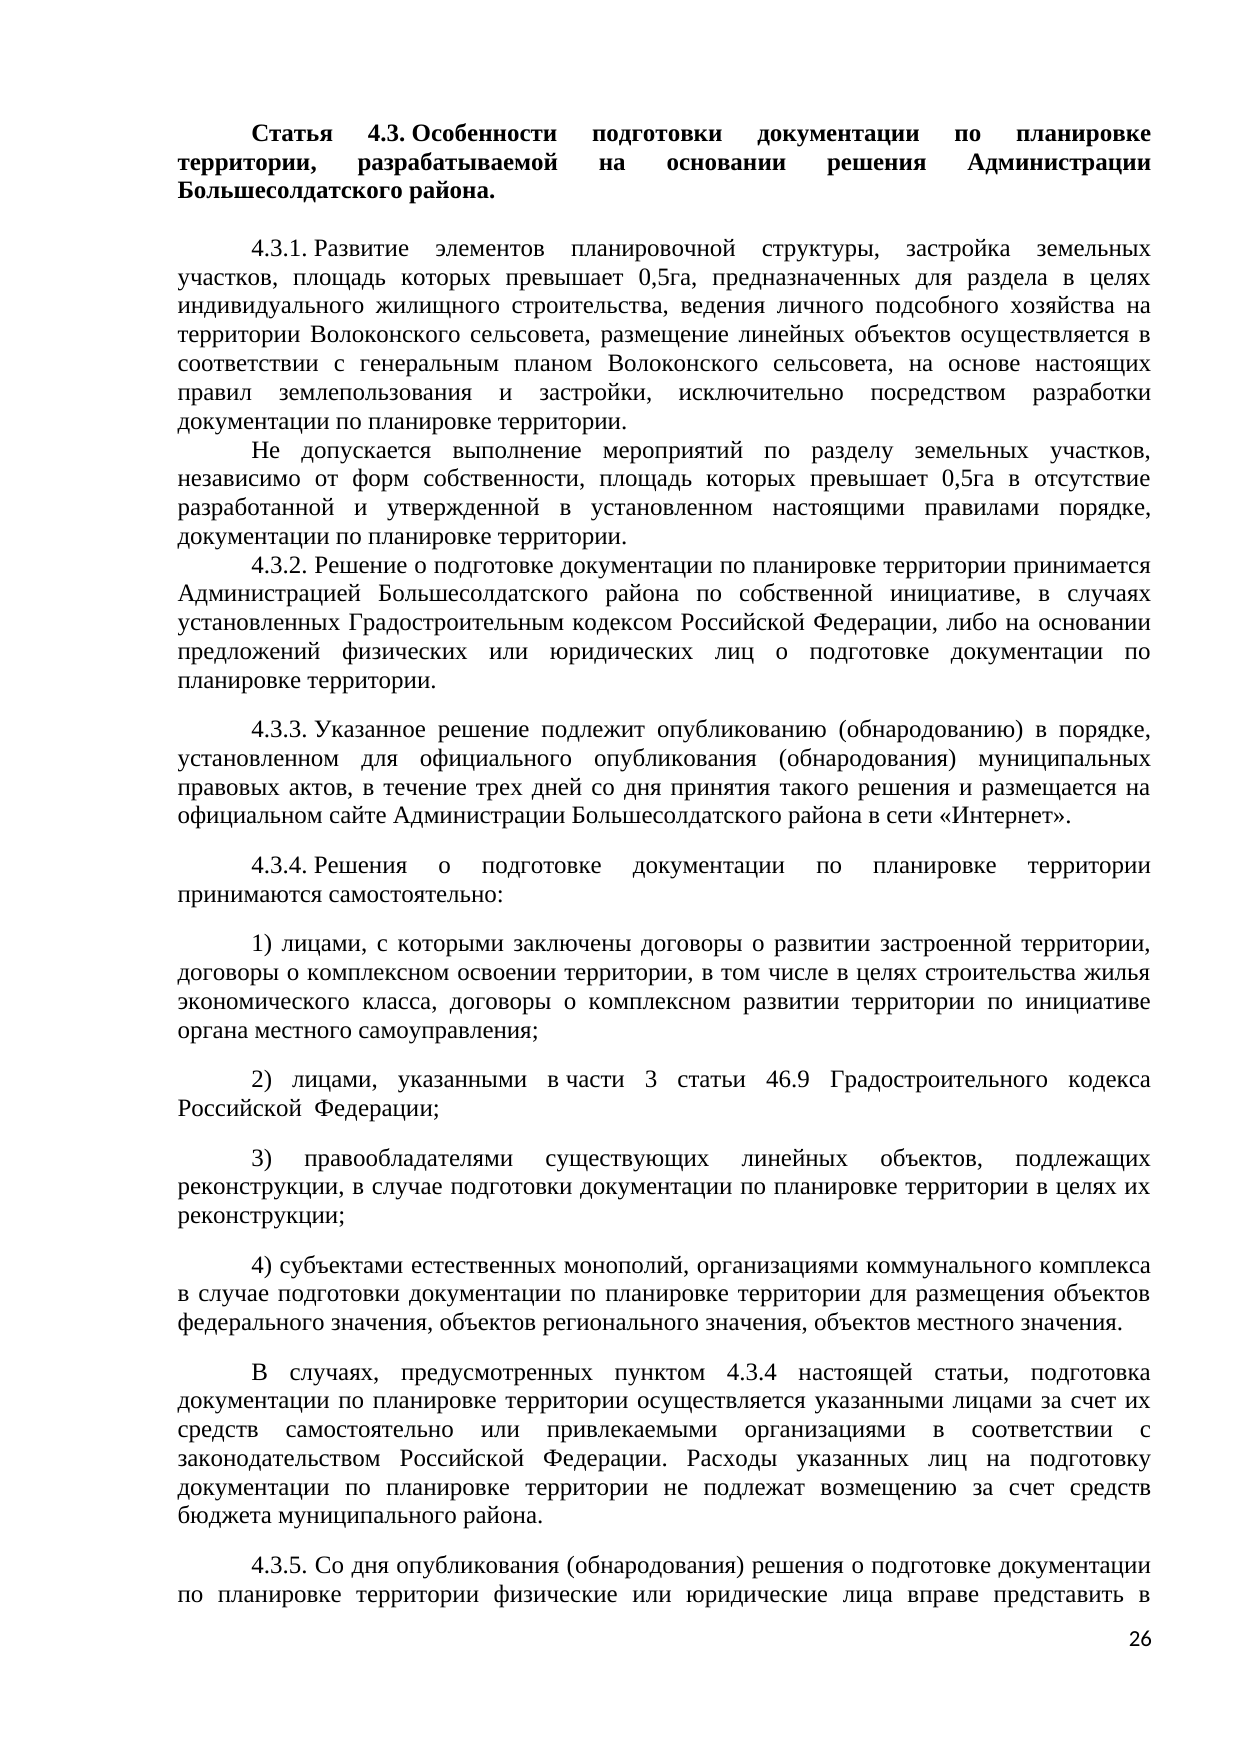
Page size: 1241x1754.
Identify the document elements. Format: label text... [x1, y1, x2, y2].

text 3) правообладателями существующих линейных объектов, подлежащих реконструкции, в случае подготовки документации по планировке территории в целях их реконструкции; [177, 1143, 1152, 1229]
text В случаях, предусмотренных пунктом 4.3.4 настоящей статьи, подготовка документации по планировке территории осуществляется указанными лицами за счет их средств самостоятельно или привлекаемыми организациями в соответствии с законодательством Российской Федерации. Расходы указанных лиц на подготовку документации по планировке территории не подлежат возмещению за счет средств бюджета муниципального района. [177, 1357, 1152, 1529]
text 4.3.4. Решения о подготовке документации по планировке территории принимаются самостоятельно: [177, 850, 1152, 908]
text 1) лицами, с которыми заключены договоры о развитии застроенной территории, договоры о комплексном освоении территории, в том числе в целях строительства жилья экономического класса, договоры о комплексном развитии территории по инициативе органа местного самоуправления; [177, 928, 1152, 1043]
list 4.3.1. Развитие элементов планировочной структуры, застройка земельных участков, площадь которых превышает 0,5га, предназначенных для раздела в целях индивидуального жилищного строительства, ведения личного подсобного хозяйства на территории Волоконского сельсовета, размещение линейных объектов осуществляется в соответствии с генеральным планом Волоконского сельсовета, на основе настоящих правил землепользования и застройки, исключительно посредством разработки документации по планировке территории. [177, 233, 1152, 435]
list Статья 4.3. Особенности подготовки документации по планировке территории, разрабатываемой на основании решения Администрации Большесолдатского района. [177, 118, 1152, 204]
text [177, 1550, 1152, 1608]
text 2) лицами, указанными в части 3 статьи 46.9 Градостроительного кодекса Российской Федерации; [177, 1064, 1152, 1122]
text 4.3.2. Решение о подготовке документации по планировке территории принимается Администрацией Большесолдатского района по собственной инициативе, в случаях установленных Градостроительным кодексом Российской Федерации, либо на основании предложений физических или юридических лиц о подготовке документации по планировке территории. [177, 550, 1152, 693]
list Не допускается выполнение мероприятий по разделу земельных участков, независимо от форм собственности, площадь которых превышает 0,5га в отсутствие разработанной и утвержденной в установленном настоящими правилами порядке, документации по планировке территории. [177, 435, 1152, 550]
text 4) субъектами естественных монополий, организациями коммунального комплекса в случае подготовки документации по планировке территории для размещения объектов федерального значения, объектов регионального значения, объектов местного значения. [177, 1250, 1152, 1336]
text 4.3.3. Указанное решение подлежит опубликованию (обнародованию) в порядке, установленном для официального опубликования (обнародования) муниципальных правовых актов, в течение трех дней со дня принятия такого решения и размещается на официальном сайте Администрации Большесолдатского района в сети «Интернет». [177, 714, 1152, 829]
